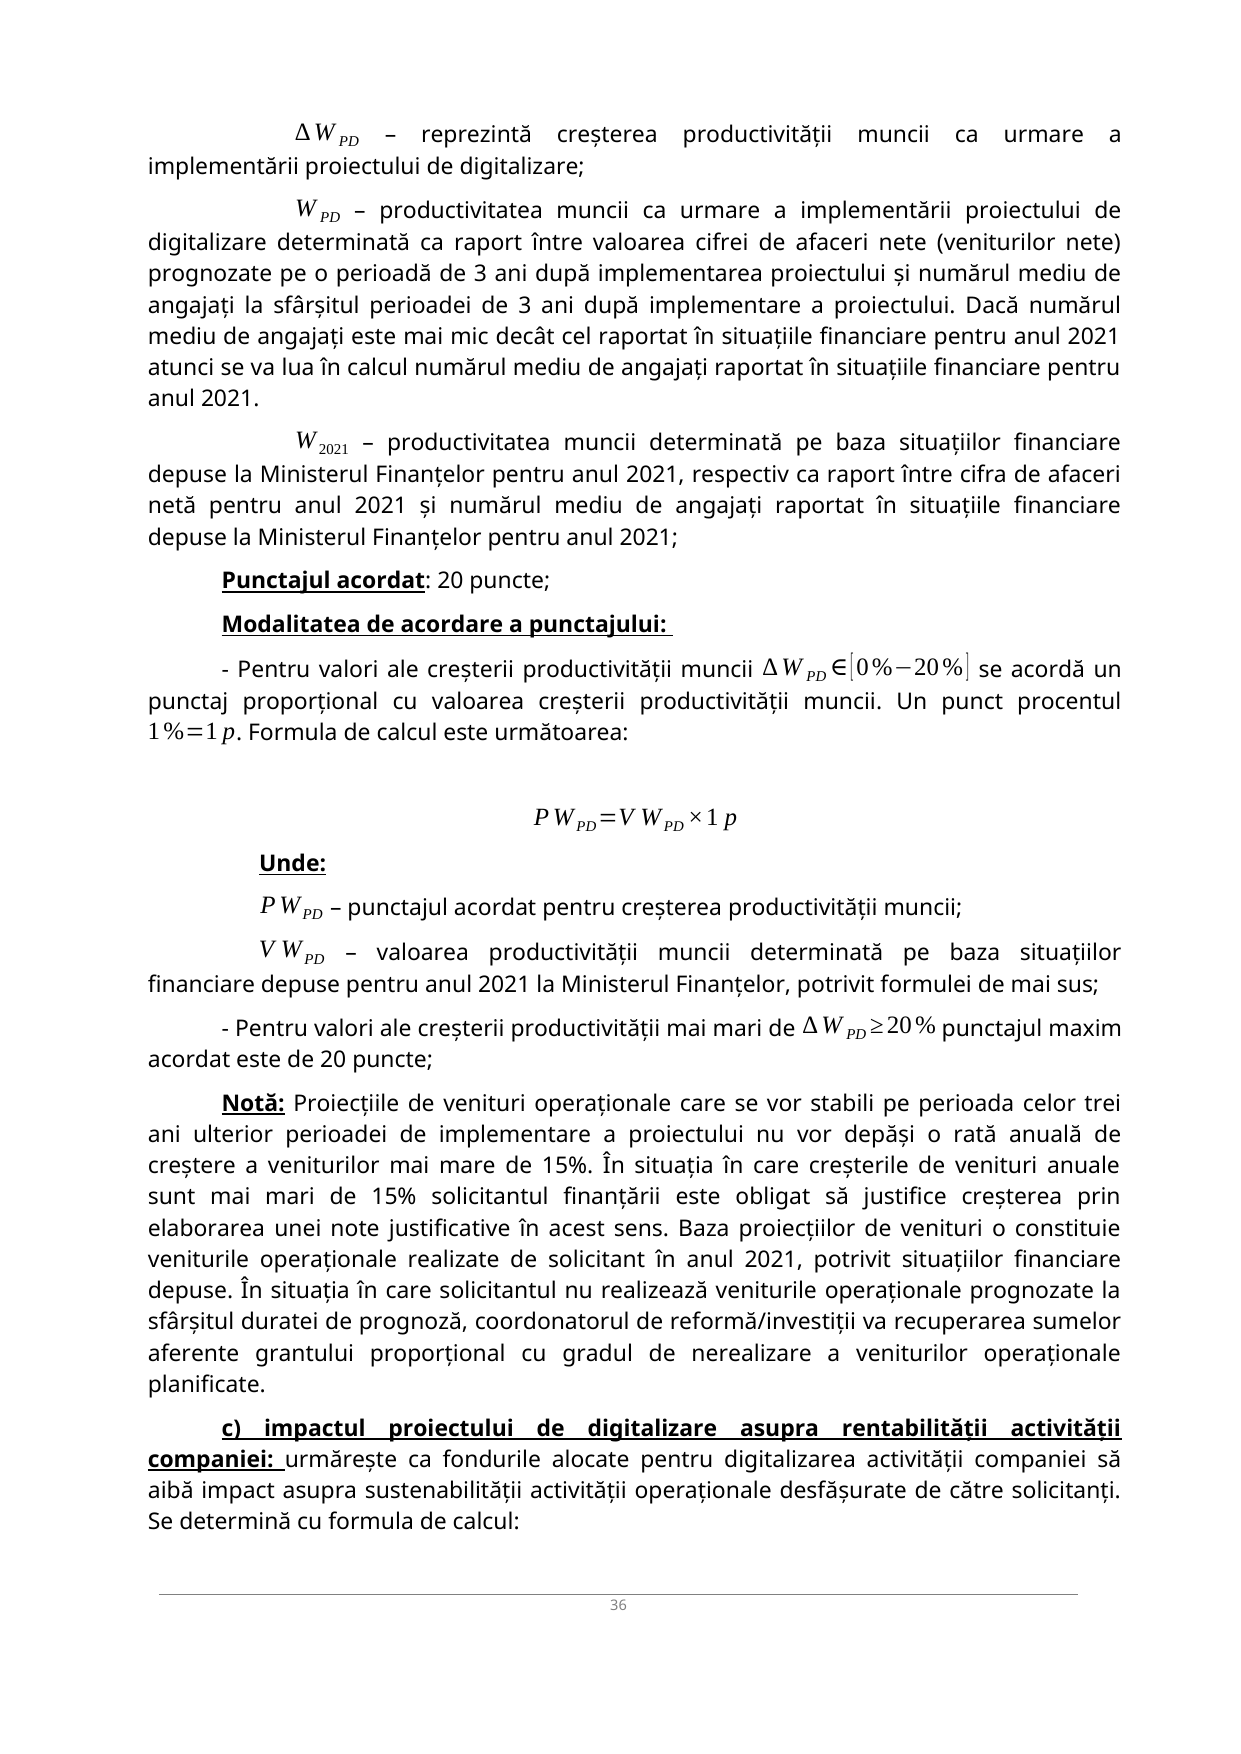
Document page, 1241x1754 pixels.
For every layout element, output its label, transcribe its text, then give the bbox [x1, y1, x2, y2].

text – reprezintă creșterea productivității muncii ca urmare a implementării proiectului de digitalizare; [148, 118, 1122, 181]
text – valoarea productivității muncii determinată pe baza situațiilor financiare depuse pentru anul 2021 la Ministerul Finanțelor, potrivit formulei de mai sus; [148, 936, 1122, 999]
text Modalitatea de acordare a punctajului: [148, 608, 1122, 639]
text – productivitatea muncii ca urmare a implementării proiectului de digitalizare determinată ca raport între valoarea cifrei de afaceri nete (veniturilor nete) prognozate pe o perioadă de 3 ani după implementarea proiectului și numărul mediu de angajați la sfârșitul perioadei de 3 ani după implementare a proiectului. Dacă numărul mediu de angajați este mai mic decât cel raportat în situațiile financiare pentru anul 2021 atunci se va lua în calcul numărul mediu de angajați raportat în situațiile financiare pentru anul 2021. [148, 194, 1122, 413]
text Notă: Proiecțiile de venituri operaționale care se vor stabili pe perioada celor trei ani ulterior perioadei de implementare a proiectului nu vor depăși o rată anuală de creștere a veniturilor mai mare de 15%. În situația în care creșterile de venituri anuale sunt mai mari de 15% solicitantul finanțării este obligat să justifice creșterea prin elaborarea unei note justificative în acest sens. Baza proiecțiilor de venituri o constituie veniturile operaționale realizate de solicitant în anul 2021, potrivit situațiilor financiare depuse. În situația în care solicitantul nu realizează veniturile operaționale prognozate la sfârșitul duratei de prognoză, coordonatorul de reformă/investiții va recuperarea sumelor aferente grantului proporțional cu gradul de nerealizare a veniturilor operaționale planificate. [148, 1087, 1122, 1399]
text Unde: [259, 847, 1122, 878]
text - Pentru valori ale creșterii productivității mai mari de punctajul maxim acordat este de 20 puncte; [148, 1011, 1122, 1074]
text - Pentru valori ale creșterii productivității muncii se acordă un punctaj proporțional cu valoarea creșterii productivității muncii. Un punct procentul . Formula de calcul este următoarea: [148, 652, 1122, 747]
text – productivitatea muncii determinată pe baza situațiilor financiare depuse la Ministerul Finanțelor pentru anul 2021, respectiv ca raport între cifra de afaceri netă pentru anul 2021 și numărul mediu de angajați raportat în situațiile financiare depuse la Ministerul Finanțelor pentru anul 2021; [148, 426, 1122, 552]
text Punctajul acordat: 20 puncte; [148, 564, 1122, 596]
text c) impactul proiectului de digitalizare asupra rentabilității activității companiei: urmărește ca fondurile alocate pentru digitalizarea activității companiei să aibă impact asupra sustenabilității activității operaționale desfășurate de către solicitanți. Se determină cu formula de calcul: [148, 1412, 1122, 1537]
text – punctajul acordat pentru creșterea productivității muncii; [185, 891, 1122, 923]
